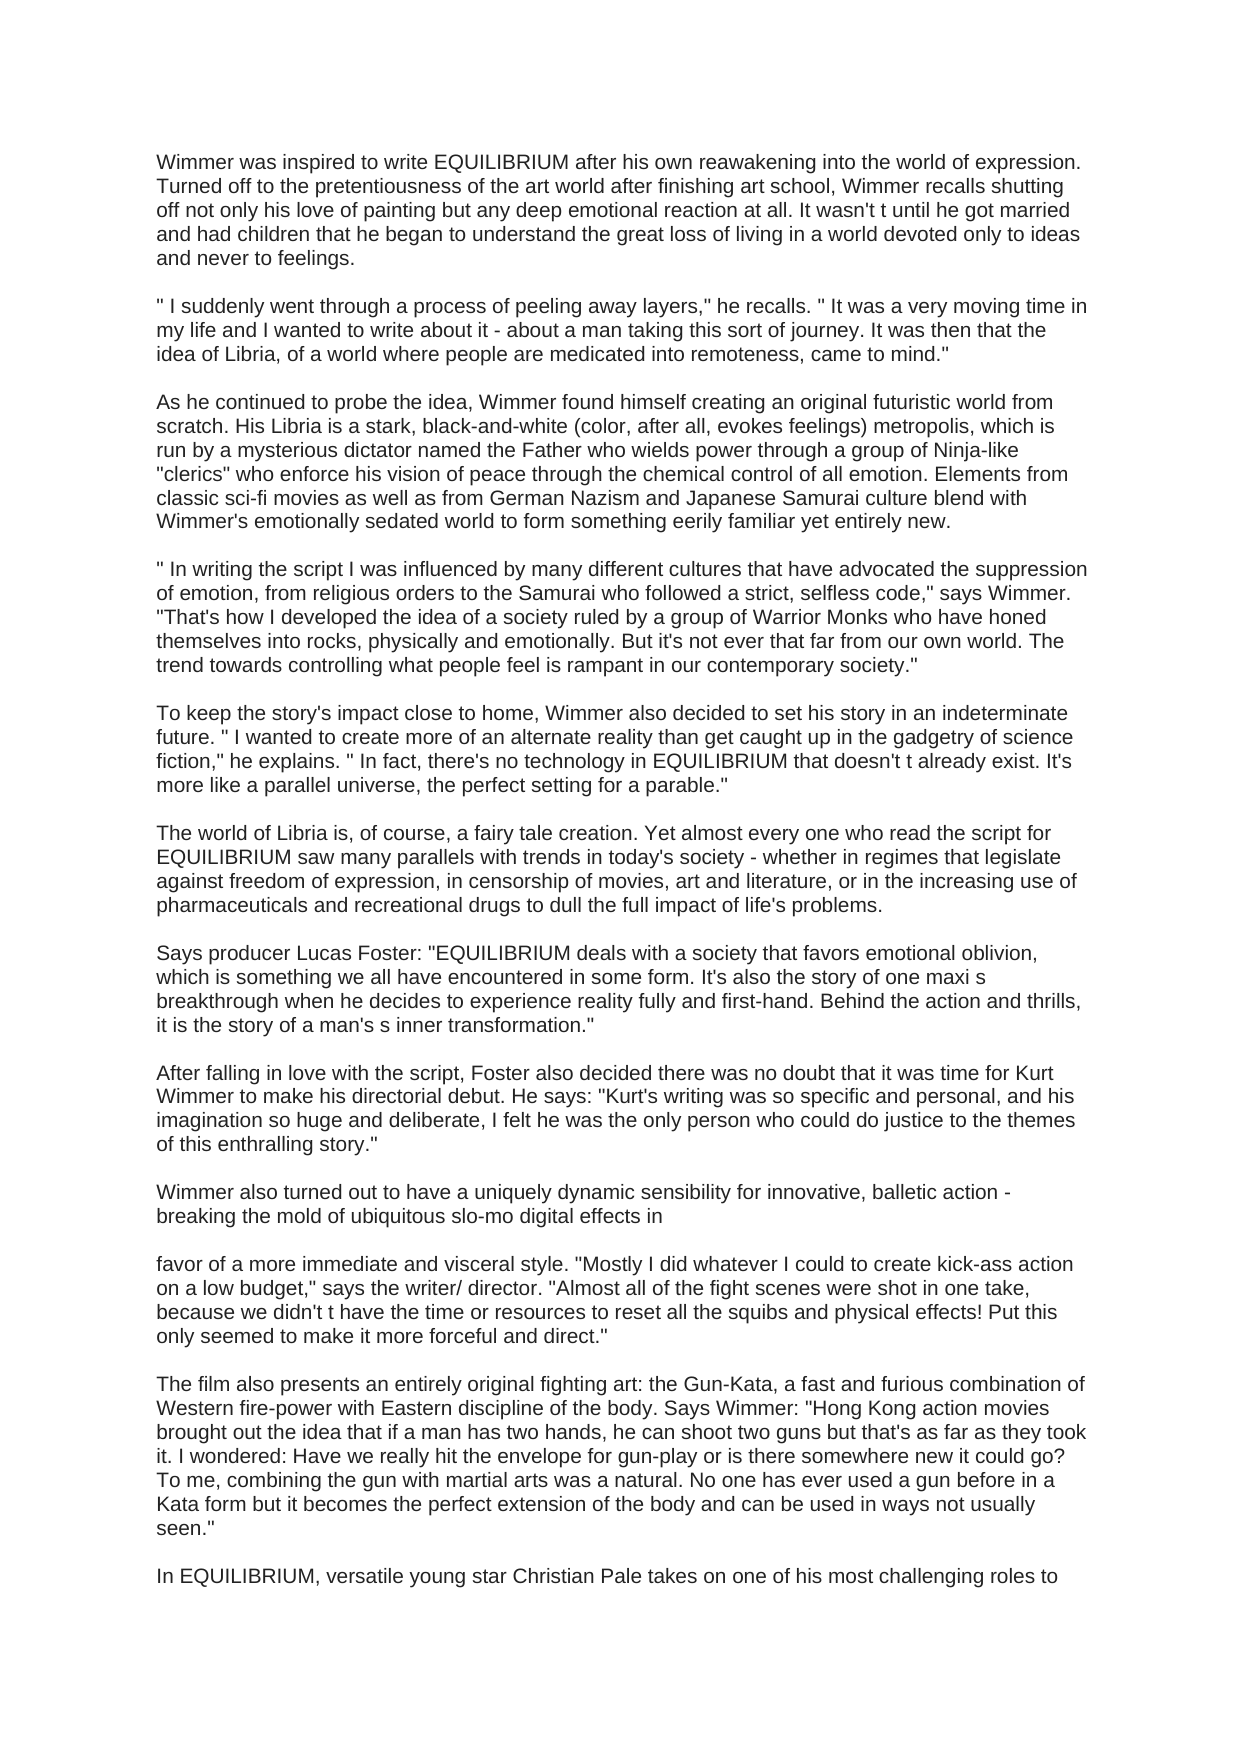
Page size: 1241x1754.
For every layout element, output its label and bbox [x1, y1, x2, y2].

table_header [156, 150, 1090, 1587]
